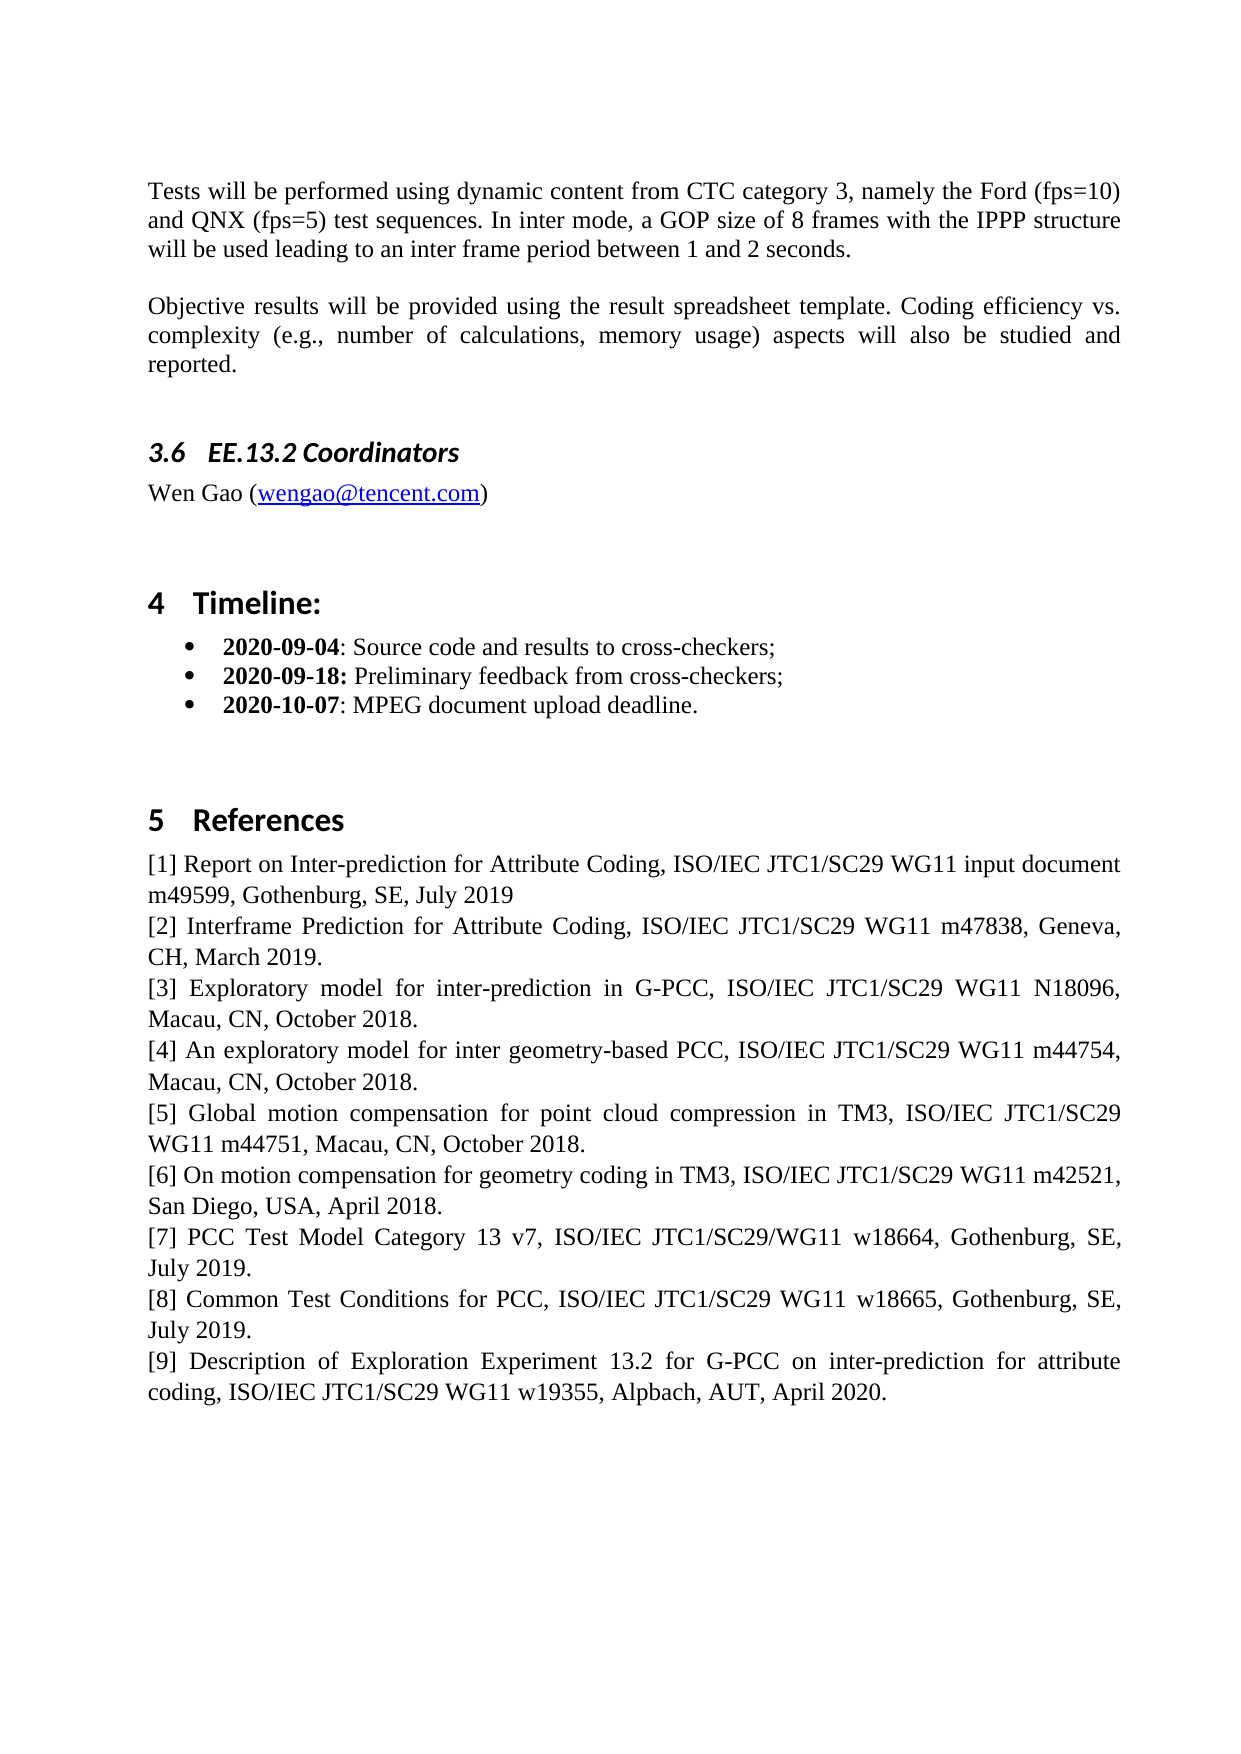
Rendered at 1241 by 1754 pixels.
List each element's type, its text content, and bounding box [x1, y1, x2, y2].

text [4] An exploratory model for inter geometry-based PCC, ISO/IEC JTC1/SC29 WG11 m44754, Macau, CN, October 2018. [148, 1036, 1122, 1095]
text [6] On motion compensation for geometry coding in TM3, ISO/IEC JTC1/SC29 WG11 m42521, San Diego, USA, April 2018. [148, 1160, 1122, 1219]
text [2] Interframe Prediction for Attribute Coding, ISO/IEC JTC1/SC29 WG11 m47838, Geneva, CH, March 2019. [148, 911, 1122, 971]
list 2020-10-07: MPEG document upload deadline. [185, 690, 1122, 719]
subtitle References [148, 799, 1122, 840]
text [1] Report on Inter-prediction for Attribute Coding, ISO/IEC JTC1/SC29 WG11 input document m49599, Gothenburg, SE, July 2019 [148, 849, 1122, 909]
text Wen Gao (wengao@tencent.com) [148, 478, 1122, 507]
subtitle EE.13.2 Coordinators [148, 434, 1122, 469]
text [9] Description of Exploration Experiment 13.2 for G-PCC on inter-prediction for attribute coding, ISO/IEC JTC1/SC29 WG11 w19355, Alpbach, AUT, April 2020. [148, 1346, 1122, 1406]
text [5] Global motion compensation for point cloud compression in TM3, ISO/IEC JTC1/SC29 WG11 m44751, Macau, CN, October 2018. [148, 1098, 1122, 1157]
subtitle Timeline: [148, 582, 1122, 623]
text Objective results will be provided using the result spreadsheet template. Coding efficiency vs. complexity (e.g., number of calculations, memory usage) aspects will also be studied and reported. [148, 291, 1122, 378]
list 2020-09-04: Source code and results to cross-checkers; [185, 632, 1122, 661]
text [7] PCC Test Model Category 13 v7, ISO/IEC JTC1/SC29/WG11 w18664, Gothenburg, SE, July 2019. [148, 1222, 1122, 1282]
text [3] Exploratory model for inter-prediction in G-PCC, ISO/IEC JTC1/SC29 WG11 N18096, Macau, CN, October 2018. [148, 973, 1122, 1033]
text [8] Common Test Conditions for PCC, ISO/IEC JTC1/SC29 WG11 w18665, Gothenburg, SE, July 2019. [148, 1284, 1122, 1344]
list 2020-09-18: Preliminary feedback from cross-checkers; [185, 661, 1122, 690]
text Tests will be performed using dynamic content from CTC category 3, namely the Ford (fps=10) and QNX (fps=5) test sequences. In inter mode, a GOP size of 8 frames with the IPPP structure will be used leading to an inter frame period between 1 and 2 seconds. [148, 176, 1122, 263]
